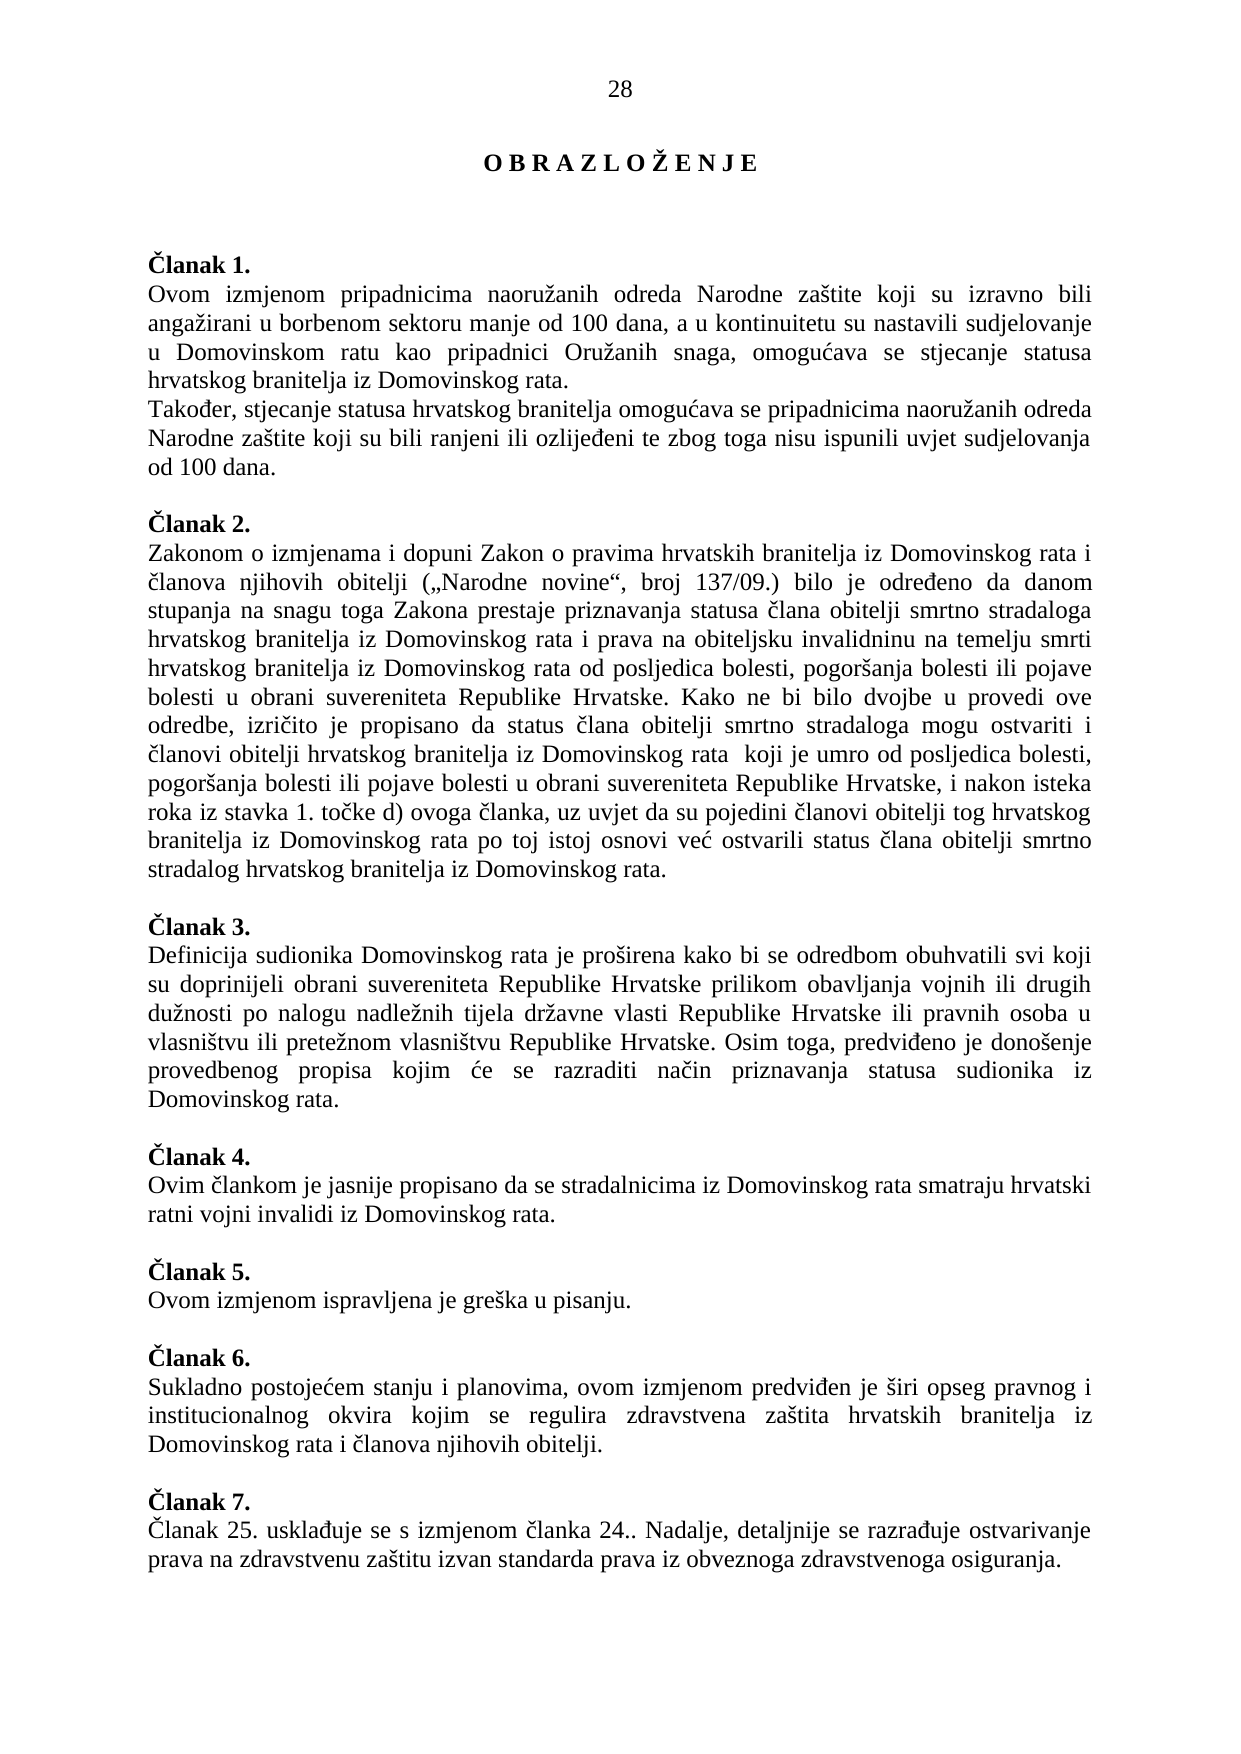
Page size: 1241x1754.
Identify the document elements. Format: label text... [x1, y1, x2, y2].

text Zakonom o izmjenama i dopuni Zakon o pravima hrvatskih branitelja iz Domovinskog rata i članova njihovih obitelji („Narodne novine“, broj 137/09.) bilo je određeno da danom stupanja na snagu toga Zakona prestaje priznavanja statusa člana obitelji smrtno stradaloga hrvatskog branitelja iz Domovinskog rata i prava na obiteljsku invalidninu na temelju smrti hrvatskog branitelja iz Domovinskog rata od posljedica bolesti, pogoršanja bolesti ili pojave bolesti u obrani suvereniteta Republike Hrvatske. Kako ne bi bilo dvojbe u provedi ove odredbe, izričito je propisano da status člana obitelji smrtno stradaloga mogu ostvariti i članovi obitelji hrvatskog branitelja iz Domovinskog rata koji je umro od posljedica bolesti, pogoršanja bolesti ili pojave bolesti u obrani suvereniteta Republike Hrvatske, i nakon isteka roka iz stavka 1. točke d) ovoga članka, uz uvjet da su pojedini članovi obitelji tog hrvatskog branitelja iz Domovinskog rata po toj istoj osnovi već ostvarili status člana obitelji smrtno stradalog hrvatskog branitelja iz Domovinskog rata. [148, 538, 1093, 883]
text Ovim člankom je jasnije propisano da se stradalnicima iz Domovinskog rata smatraju hrvatski ratni vojni invalidi iz Domovinskog rata. [148, 1171, 1093, 1228]
text Članak 3. [148, 912, 1093, 941]
text Sukladno postojećem stanju i planovima, ovom izmjenom predviđen je širi opseg pravnog i institucionalnog okvira kojim se regulira zdravstvena zaštita hrvatskih branitelja iz Domovinskog rata i članova njihovih obitelji. [148, 1372, 1093, 1458]
text Ovom izmjenom ispravljena je greška u pisanju. [148, 1286, 1093, 1314]
text Članak 7. [148, 1487, 1093, 1516]
text Članak 5. [148, 1257, 1093, 1286]
text Također, stjecanje statusa hrvatskog branitelja omogućava se pripadnicima naoružanih odreda Narodne zaštite koji su bili ranjeni ili ozlijeđeni te zbog toga nisu ispunili uvjet sudjelovanja od 100 dana. [148, 394, 1093, 481]
subtitle O B R A Z L O Ž E N J E [148, 148, 1093, 176]
text Članak 4. [148, 1142, 1093, 1171]
text Članak 6. [148, 1343, 1093, 1372]
text Članak 2. [148, 509, 1093, 538]
text Definicija sudionika Domovinskog rata je proširena kako bi se odredbom obuhvatili svi koji su doprinijeli obrani suvereniteta Republike Hrvatske prilikom obavljanja vojnih ili drugih dužnosti po nalogu nadležnih tijela državne vlasti Republike Hrvatske ili pravnih osoba u vlasništvu ili pretežnom vlasništvu Republike Hrvatske. Osim toga, predviđeno je donošenje provedbenog propisa kojim će se razraditi način priznavanja statusa sudionika iz Domovinskog rata. [148, 941, 1093, 1113]
text Članak 25. usklađuje se s izmjenom članka 24.. Nadalje, detaljnije se razrađuje ostvarivanje prava na zdravstvenu zaštitu izvan standarda prava iz obveznoga zdravstvenoga osiguranja. [148, 1516, 1093, 1573]
text Članak 1. [148, 251, 1093, 279]
text Ovom izmjenom pripadnicima naoružanih odreda Narodne zaštite koji su izravno bili angažirani u borbenom sektoru manje od 100 dana, a u kontinuitetu su nastavili sudjelovanje u Domovinskom ratu kao pripadnici Oružanih snaga, omogućava se stjecanje statusa hrvatskog branitelja iz Domovinskog rata. [148, 279, 1093, 394]
